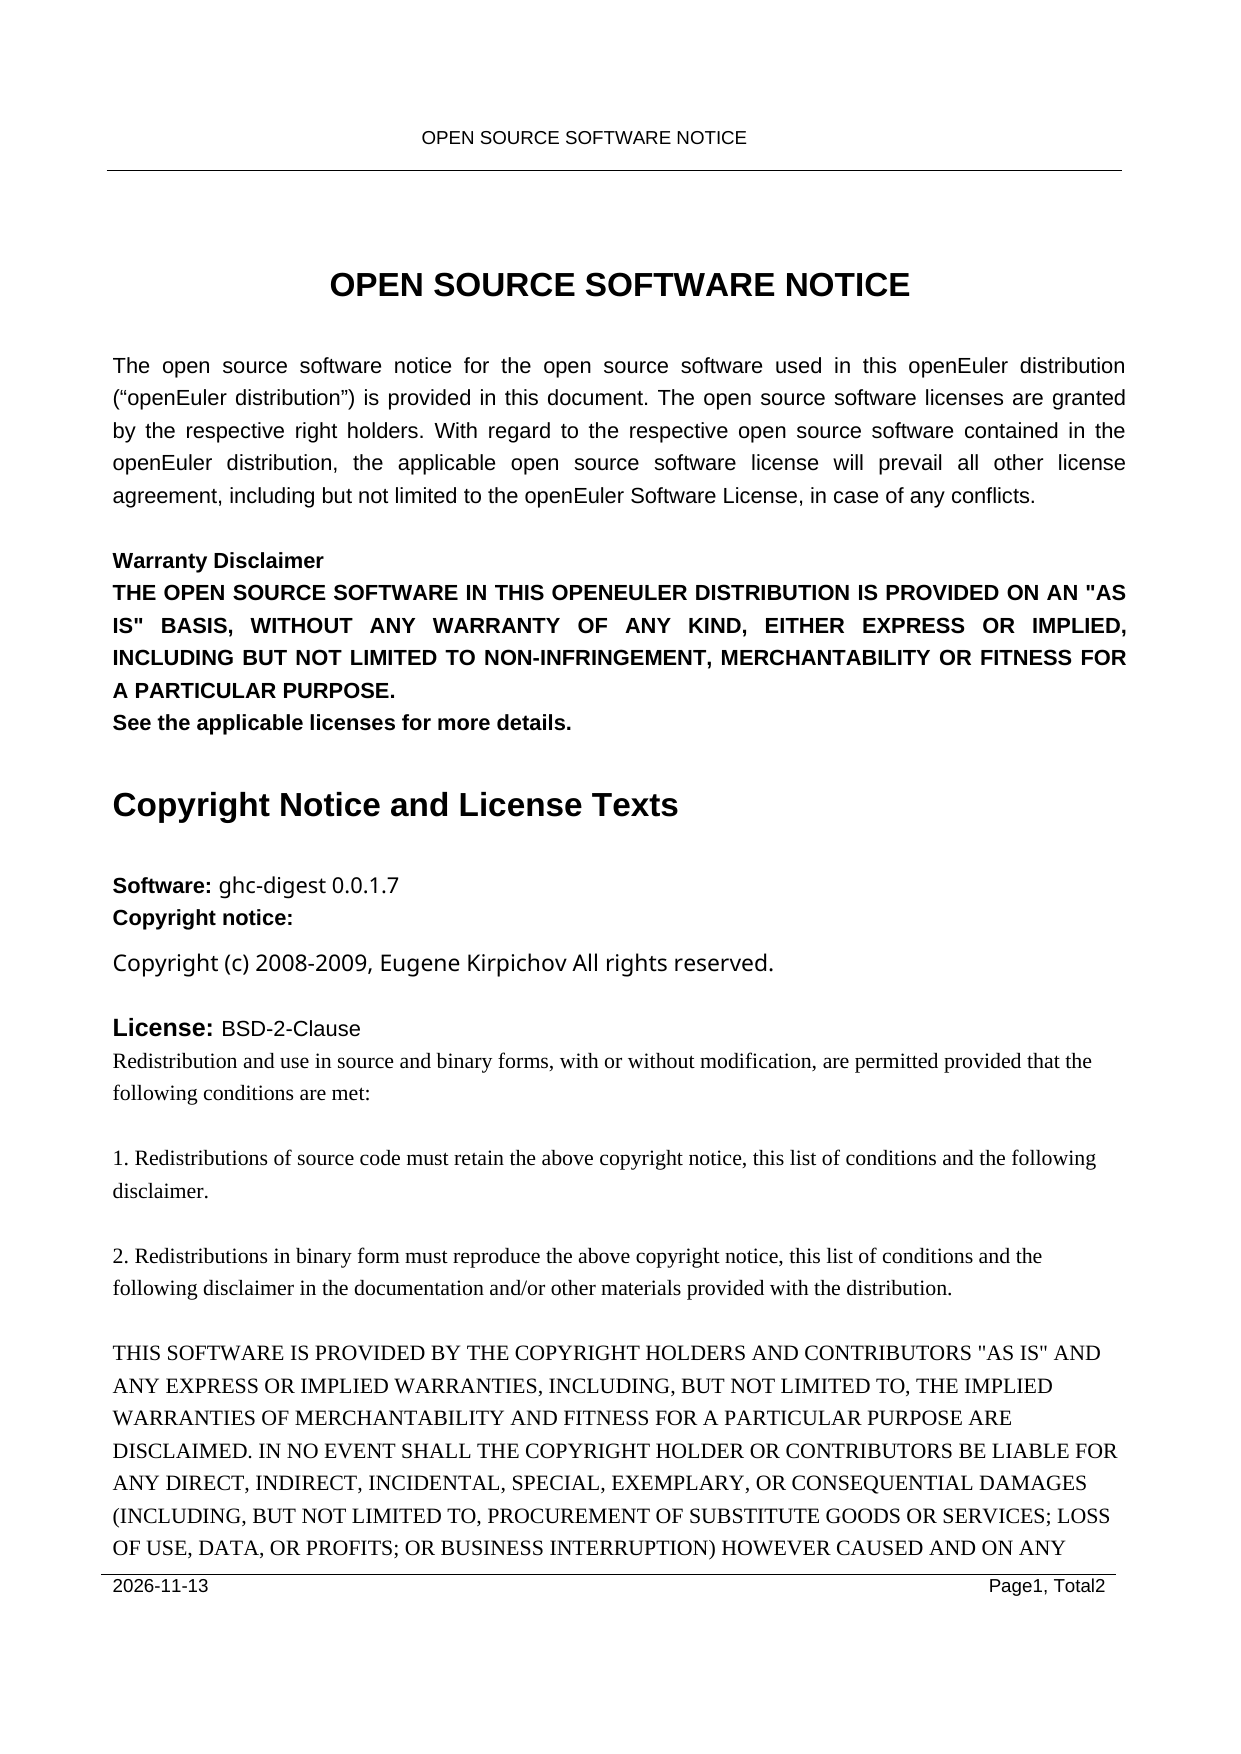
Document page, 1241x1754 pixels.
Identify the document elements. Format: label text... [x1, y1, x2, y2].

text Copyright notice: [112, 901, 1128, 934]
text THE OPEN SOURCE SOFTWARE IN THIS OPENEULER DISTRIBUTION IS PROVIDED ON AN "AS IS" BASIS, WITHOUT ANY WARRANTY OF ANY KIND, EITHER EXPRESS OR IMPLIED, INCLUDING BUT NOT LIMITED TO NON-INFRINGEMENT, MERCHANTABILITY OR FITNESS FOR A PARTICULAR PURPOSE. See the applicable licenses for more details. [112, 576, 1128, 739]
text The open source software notice for the open source software used in this openEuler distribution (“openEuler distribution”) is provided in this document. The open source software licenses are granted by the respective right holders. With regard to the respective open source software contained in the openEuler distribution, the applicable open source software license will prevail all other license agreement, including but not limited to the openEuler Software License, in case of any conflicts. [112, 349, 1128, 511]
title Software: ghc-digest 0.0.1.7 [112, 869, 1128, 901]
text License: BSD-2-Clause [112, 1012, 1128, 1044]
text Warranty Disclaimer [112, 544, 1128, 576]
text OPEN SOURCE SOFTWARE NOTICE [112, 251, 1128, 316]
text Copyright (c) 2008-2009, Eugene Kirpichov All rights reserved. [112, 947, 1128, 1012]
text Copyright Notice and License Texts [112, 771, 1128, 836]
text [112, 1044, 1128, 1564]
